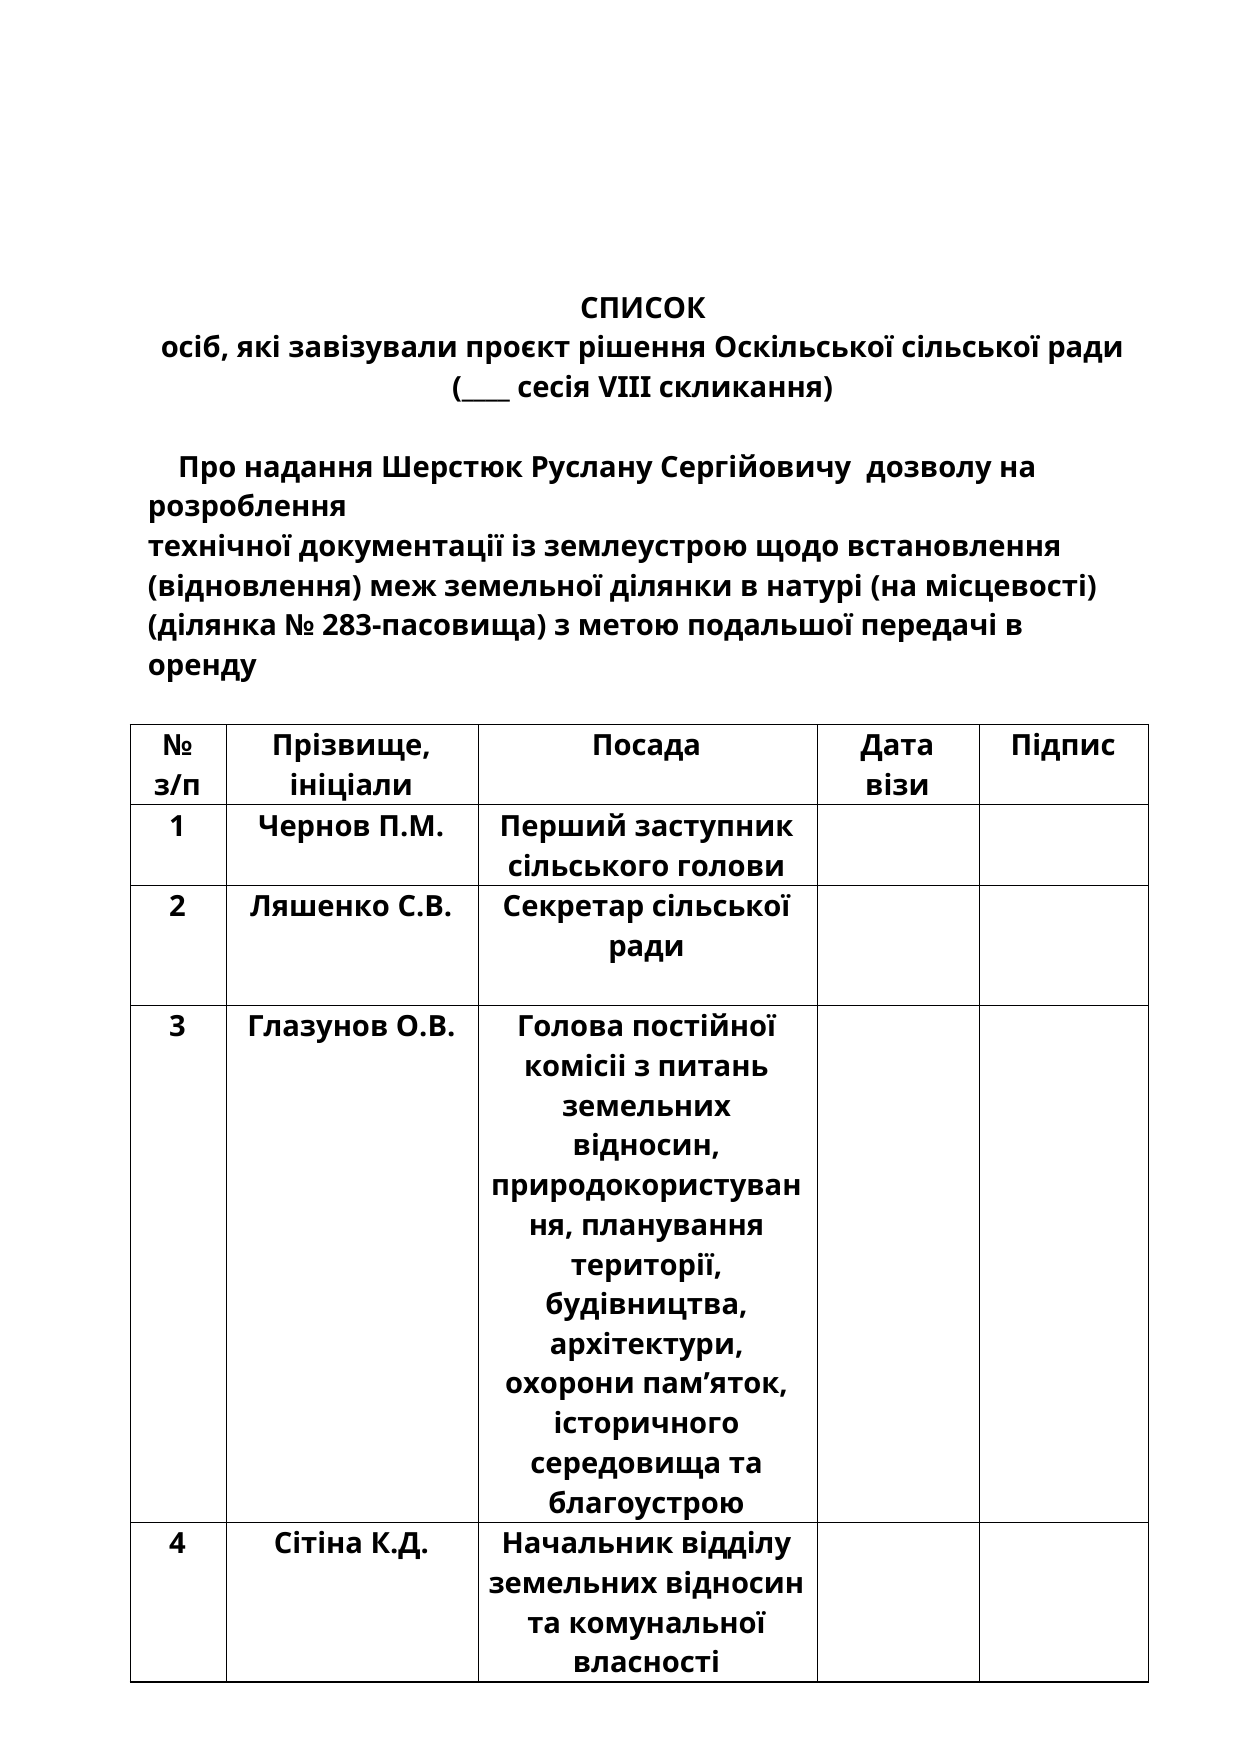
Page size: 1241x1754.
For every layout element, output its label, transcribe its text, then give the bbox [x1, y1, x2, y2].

text (____ сесія VIІІ скликання) [148, 366, 1137, 406]
table_header № з/п [131, 725, 226, 804]
table_cell Чернов П.М. [227, 805, 478, 884]
table_cell 4 [131, 1523, 226, 1681]
table_cell Секретар сільської ради [479, 886, 817, 1004]
text (відновлення) меж земельної ділянки в натурі (на місцевості) [148, 565, 1137, 604]
table_cell Ляшенко С.В. [227, 886, 478, 1004]
table_cell [818, 886, 979, 1004]
table_cell 1 [131, 805, 226, 884]
table_cell 2 [131, 886, 226, 1004]
table_header Прізвище, ініціали [227, 725, 478, 804]
table_header Посада [479, 725, 817, 804]
table_cell Глазунов О.В. [227, 1006, 478, 1522]
table_cell Начальник відділу земельних відносин та комунальної власності [479, 1523, 817, 1681]
text технічної документації із землеустрою щодо встановлення [148, 525, 1137, 565]
table_cell [980, 1523, 1148, 1681]
table_header Підпис [980, 725, 1148, 804]
table_cell [980, 886, 1148, 1004]
table_cell Сітіна К.Д. [227, 1523, 478, 1681]
table_cell [818, 1523, 979, 1681]
table_cell [818, 805, 979, 884]
table_cell [980, 1006, 1148, 1522]
text осіб, які завізували проєкт рішення Оскільської сільської ради [148, 327, 1137, 366]
table_cell [980, 805, 1148, 884]
text Про надання Шерстюк Руслану Сергійовичу дозволу на розроблення [148, 446, 1137, 525]
table_cell [818, 1006, 979, 1522]
text (ділянка № 283-пасовища) з метою подальшої передачі в оренду [148, 604, 1137, 684]
table_header Дата візи [818, 725, 979, 804]
table_cell 3 [131, 1006, 226, 1522]
table_cell Перший заступник сільського голови [479, 805, 817, 884]
table_cell Голова постійної комісіі з питань земельних відносин, природокористування, планування території, будівництва, архітектури, охорони пам’яток, історичного середовища та благоустрою [479, 1006, 817, 1522]
text СПИСОК [148, 287, 1137, 327]
